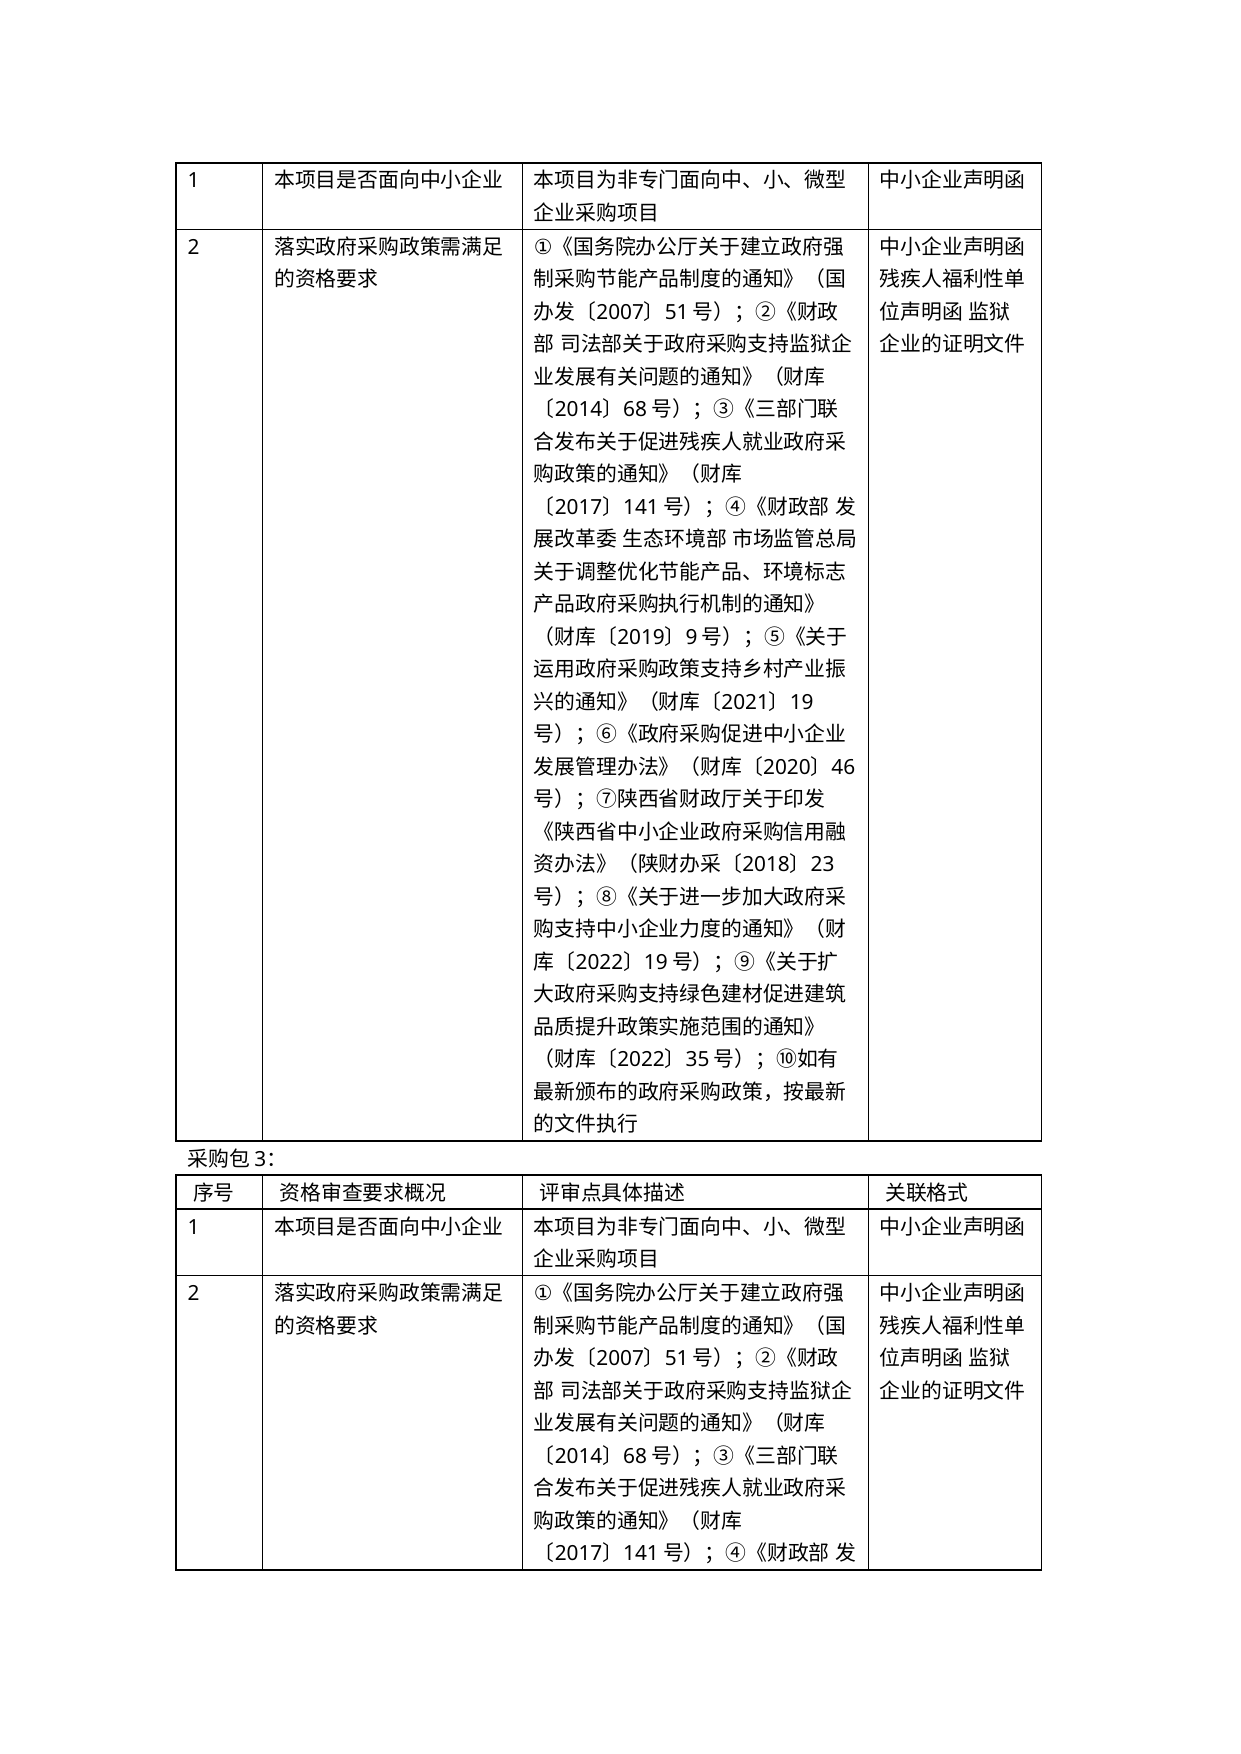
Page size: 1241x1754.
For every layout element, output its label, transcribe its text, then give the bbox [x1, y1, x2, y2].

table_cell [523, 1276, 868, 1569]
table_cell 中小企业声明函 [869, 164, 1041, 228]
table_cell 中小企业声明函 [869, 1210, 1041, 1275]
table_header 评审点具体描述 [523, 1176, 868, 1208]
table_cell 1 [177, 164, 262, 228]
text 采购包3： [187, 1142, 1053, 1174]
table_header 资格审查要求概况 [263, 1176, 522, 1208]
table_cell 1 [177, 1210, 262, 1275]
table_cell 落实政府采购政策需满足的资格要求 [263, 1276, 522, 1569]
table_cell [869, 1276, 1041, 1569]
table_cell 2 [177, 230, 262, 1140]
table_cell 2 [177, 1276, 262, 1569]
table_cell 本项目是否面向中小企业 [263, 1210, 522, 1275]
table_cell 本项目为非专门面向中、小、微型企业采购项目 [523, 164, 868, 228]
table_cell 中小企业声明函 残疾人福利性单位声明函 监狱企业的证明文件 [869, 230, 1041, 1140]
table_cell 落实政府采购政策需满足的资格要求 [263, 230, 522, 1140]
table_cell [523, 230, 868, 1140]
table_cell 本项目是否面向中小企业 [263, 164, 522, 228]
table_header 关联格式 [869, 1176, 1041, 1208]
table_cell 本项目为非专门面向中、小、微型企业采购项目 [523, 1210, 868, 1275]
table_header 序号 [177, 1176, 262, 1208]
